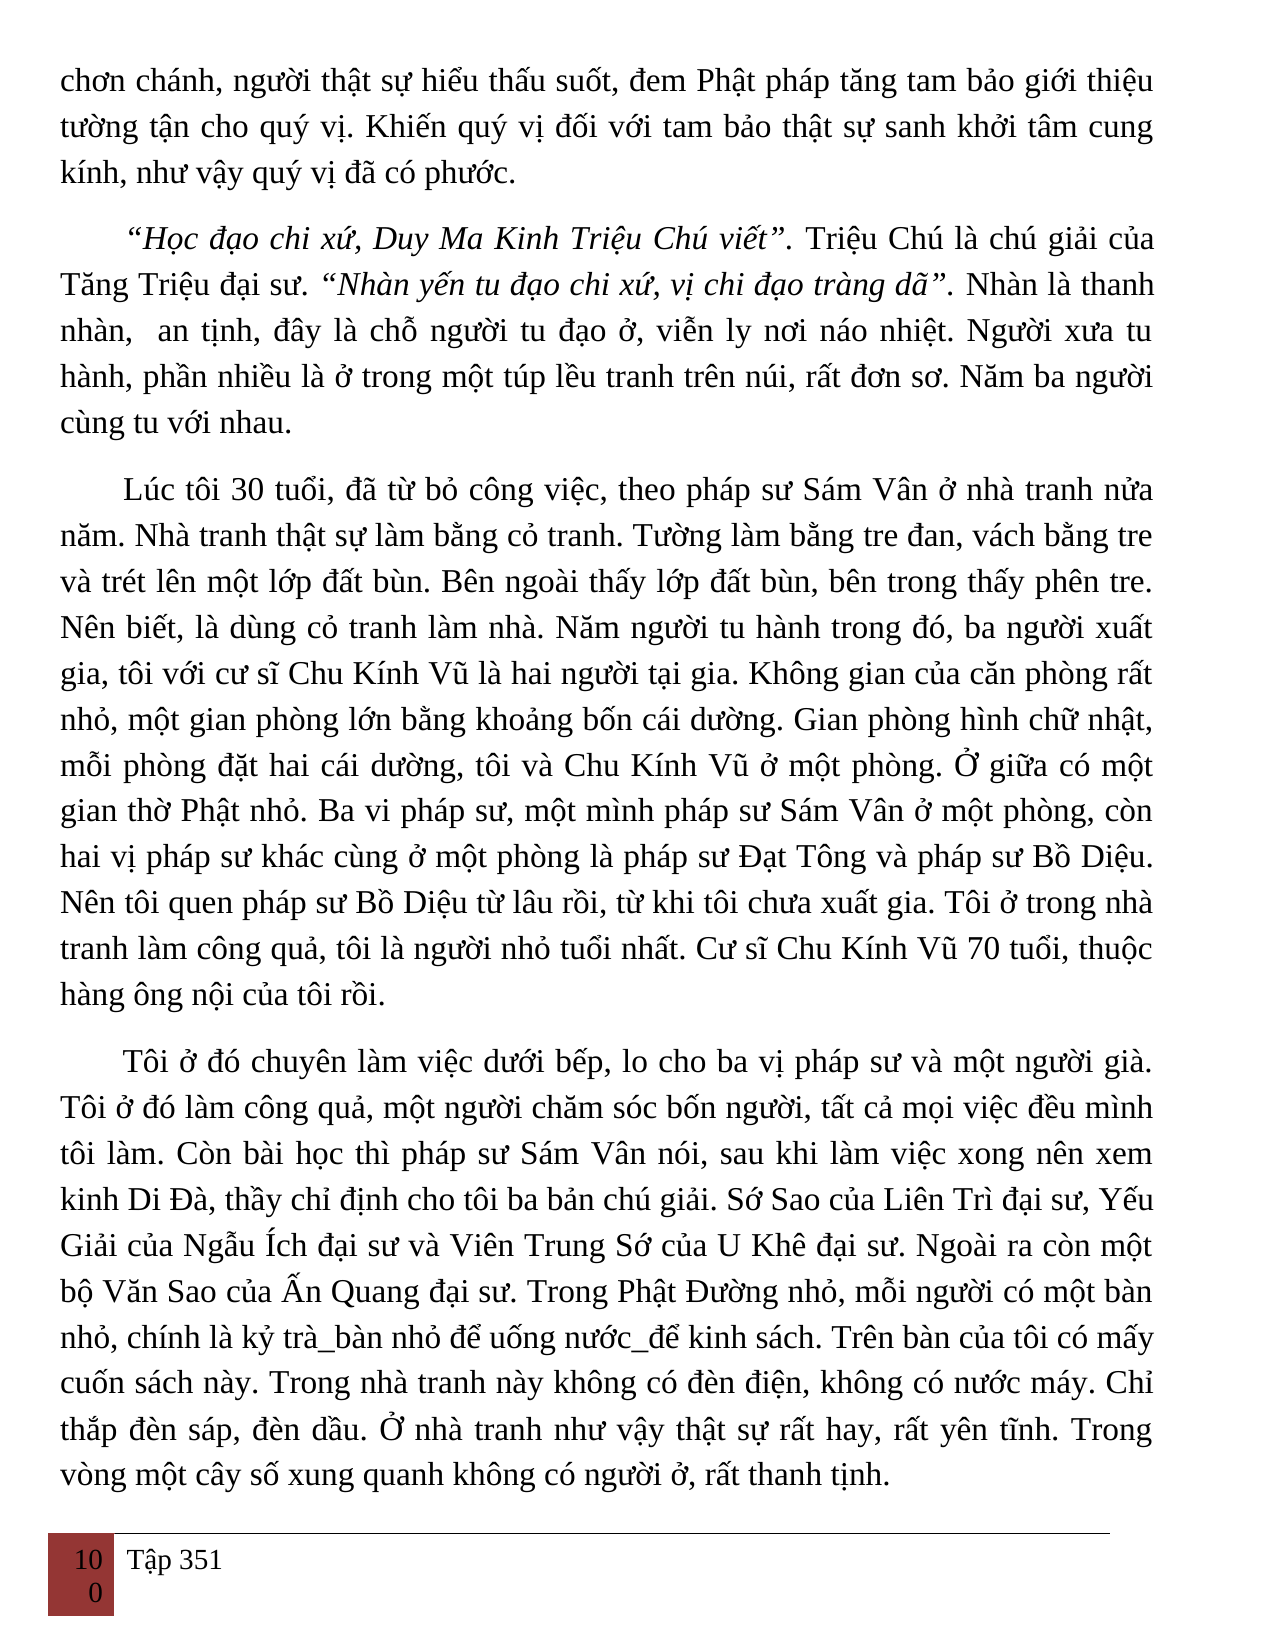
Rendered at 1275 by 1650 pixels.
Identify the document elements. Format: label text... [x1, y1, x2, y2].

text Tôi ở đó chuyên làm việc dưới bếp, lo cho ba vị pháp sư và một người già. Tôi ở đó làm công quả, một người chăm sóc bốn người, tất cả mọi việc đều mình tôi làm. Còn bài học thì pháp sư Sám Vân nói, sau khi làm việc xong nên xem kinh Di Đà, thầy chỉ định cho tôi ba bản chú giải. Sớ Sao của Liên Trì đại sư, Yếu Giải của Ngẫu Ích đại sư và Viên Trung Sớ của U Khê đại sư. Ngoài ra còn một bộ Văn Sao của Ấn Quang đại sư. Trong Phật Đường nhỏ, mỗi người có một bàn nhỏ, chính là kỷ trà_bàn nhỏ để uống nước_để kinh sách. Trên bàn của tôi có mấy cuốn sách này. Trong nhà tranh này không có đèn điện, không có nước máy. Chỉ thắp đèn sáp, đèn dầu. Ở nhà tranh như vậy thật sự rất hay, rất yên tĩnh. Trong vòng một cây số xung quanh không có người ở, rất thanh tịnh. [60, 1041, 1155, 1493]
text “Học đạo chi xứ, Duy Ma Kinh Triệu Chú viết”. Triệu Chú là chú giải của Tăng Triệu đại sư. “Nhàn yến tu đạo chi xứ, vị chi đạo tràng dã”. Nhàn là thanh nhàn, an tịnh, đây là chỗ người tu đạo ở, viễn ly nơi náo nhiệt. Người xưa tu hành, phần nhiều là ở trong một túp lều tranh trên núi, rất đơn sơ. Năm ba người cùng tu với nhau. [60, 219, 1155, 441]
text Lúc tôi 30 tuổi, đã từ bỏ công việc, theo pháp sư Sám Vân ở nhà tranh nửa năm. Nhà tranh thật sự làm bằng cỏ tranh. Tường làm bằng tre đan, vách bằng tre và trét lên một lớp đất bùn. Bên ngoài thấy lớp đất bùn, bên trong thấy phên tre. Nên biết, là dùng cỏ tranh làm nhà. Năm người tu hành trong đó, ba người xuất gia, tôi với cư sĩ Chu Kính Vũ là hai người tại gia. Không gian của căn phòng rất nhỏ, một gian phòng lớn bằng khoảng bốn cái dường. Gian phòng hình chữ nhật, mỗi phòng đặt hai cái dường, tôi và Chu Kính Vũ ở một phòng. Ở giữa có một gian thờ Phật nhỏ. Ba vi pháp sư, một mình pháp sư Sám Vân ở một phòng, còn hai vị pháp sư khác cùng ở một phòng là pháp sư Đạt Tông và pháp sư Bồ Diệu. Nên tôi quen pháp sư Bồ Diệu từ lâu rồi, từ khi tôi chưa xuất gia. Tôi ở trong nhà tranh làm công quả, tôi là người nhỏ tuổi nhất. Cư sĩ Chu Kính Vũ 70 tuổi, thuộc hàng ông nội của tôi rồi. [60, 469, 1155, 1013]
